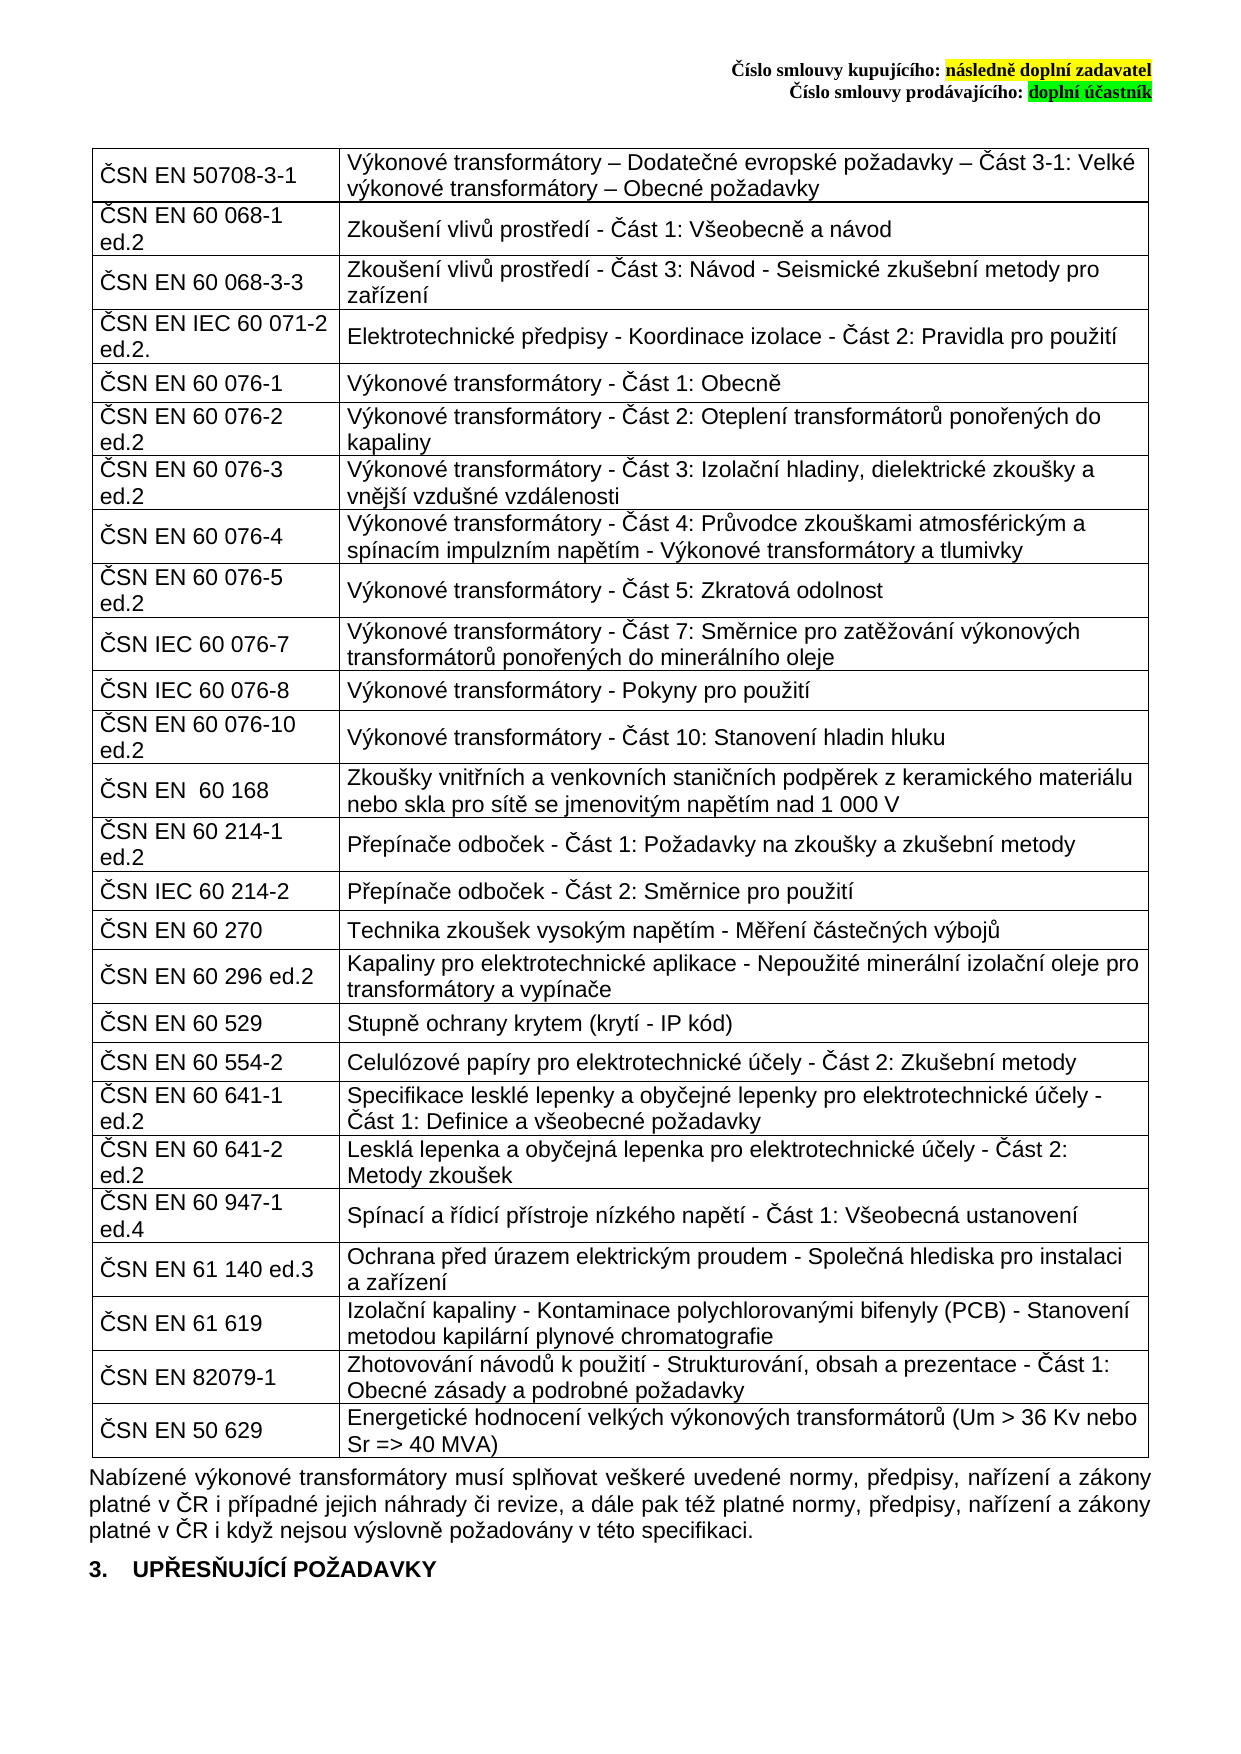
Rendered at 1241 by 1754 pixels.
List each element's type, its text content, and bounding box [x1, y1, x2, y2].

table_cell ČSN EN 60 270 [93, 911, 339, 949]
table_cell ČSN IEC 60 214-2 [93, 872, 339, 910]
table_cell Izolační kapaliny - Kontaminace polychlorovanými bifenyly (PCB) - Stanovení metodou kapilární plynové chromatografie [340, 1297, 1148, 1349]
table_cell Výkonové transformátory - Část 7: Směrnice pro zatěžování výkonových transformátorů ponořených do minerálního oleje [340, 618, 1148, 670]
table_cell Zkoušení vlivů prostředí - Část 3: Návod - Seismické zkušební metody pro zařízení [340, 256, 1148, 309]
table_cell ČSN IEC 60 076-7 [93, 618, 339, 670]
table_cell Spínací a řídicí přístroje nízkého napětí - Část 1: Všeobecná ustanovení [340, 1189, 1148, 1242]
table_cell Stupně ochrany krytem (krytí - IP kód) [340, 1004, 1148, 1042]
table_cell Lesklá lepenka a obyčejná lepenka pro elektrotechnické účely - Část 2: Metody zkoušek [340, 1136, 1148, 1188]
table_cell Elektrotechnické předpisy - Koordinace izolace - Část 2: Pravidla pro použití [340, 310, 1148, 363]
table_cell Zkoušení vlivů prostředí - Část 1: Všeobecně a návod [340, 203, 1148, 255]
table_cell ČSN EN 61 140 ed.3 [93, 1243, 339, 1296]
table_cell ČSN EN 60 296 ed.2 [93, 950, 339, 1003]
table_cell Kapaliny pro elektrotechnické aplikace - Nepoužité minerální izolační oleje pro transformátory a vypínače [340, 950, 1148, 1003]
table_cell ČSN EN 60 076-5 ed.2 [93, 564, 339, 617]
table_cell Zkoušky vnitřních a venkovních staničních podpěrek z keramického materiálu nebo skla pro sítě se jmenovitým napětím nad 1 000 V [340, 764, 1148, 817]
table_cell Výkonové transformátory – Dodatečné evropské požadavky – Část 3-1: Velké výkonové transformátory – Obecné požadavky [340, 149, 1148, 201]
table_cell ČSN EN 60 529 [93, 1004, 339, 1042]
table_cell ČSN EN 60 214-1 ed.2 [93, 818, 339, 871]
table_cell Specifikace lesklé lepenky a obyčejné lepenky pro elektrotechnické účely - Část 1: Definice a všeobecné požadavky [340, 1082, 1148, 1134]
table_cell Celulózové papíry pro elektrotechnické účely - Část 2: Zkušební metody [340, 1043, 1148, 1081]
table_cell ČSN EN 82079-1 [93, 1351, 339, 1403]
table_cell ČSN EN 60 076-3 ed.2 [93, 456, 339, 509]
table_cell ČSN EN 60 168 [93, 764, 339, 817]
table_cell ČSN EN IEC 60 071-2 ed.2. [93, 310, 339, 363]
table_cell ČSN EN 60 076-10 ed.2 [93, 711, 339, 763]
table_cell Energetické hodnocení velkých výkonových transformátorů (Um > 36 Kv nebo Sr => 40 MVA) [340, 1404, 1148, 1457]
table_cell Výkonové transformátory - Část 2: Oteplení transformátorů ponořených do kapaliny [340, 403, 1148, 455]
table_cell Výkonové transformátory - Pokyny pro použití [340, 671, 1148, 709]
table_cell ČSN EN 60 554-2 [93, 1043, 339, 1081]
table_cell Výkonové transformátory - Část 1: Obecně [340, 364, 1148, 402]
table_cell Výkonové transformátory - Část 10: Stanovení hladin hluku [340, 711, 1148, 763]
table_cell Technika zkoušek vysokým napětím - Měření částečných výbojů [340, 911, 1148, 949]
table_cell ČSN EN 60 641-1 ed.2 [93, 1082, 339, 1134]
table_cell ČSN IEC 60 076-8 [93, 671, 339, 709]
table_cell Přepínače odboček - Část 1: Požadavky na zkoušky a zkušební metody [340, 818, 1148, 871]
table_cell ČSN EN 60 068-1 ed.2 [93, 203, 339, 255]
table_cell ČSN EN 60 641-2 ed.2 [93, 1136, 339, 1188]
table_cell Výkonové transformátory - Část 4: Průvodce zkouškami atmosférickým a spínacím impulzním napětím - Výkonové transformátory a tlumivky [340, 510, 1148, 563]
list Upřesňující požadavky [89, 1556, 1152, 1582]
table_cell ČSN EN 60 076-1 [93, 364, 339, 402]
table_cell ČSN EN 50708-3-1 [93, 149, 339, 201]
table_cell Ochrana před úrazem elektrickým proudem - Společná hlediska pro instalaci a zařízení [340, 1243, 1148, 1296]
table_cell Výkonové transformátory - Část 5: Zkratová odolnost [340, 564, 1148, 617]
table_cell ČSN EN 60 076-2 ed.2 [93, 403, 339, 455]
table_cell Přepínače odboček - Část 2: Směrnice pro použití [340, 872, 1148, 910]
table_cell ČSN EN 60 076-4 [93, 510, 339, 563]
table_cell Výkonové transformátory - Část 3: Izolační hladiny, dielektrické zkoušky a vnější vzdušné vzdálenosti [340, 456, 1148, 509]
table_cell ČSN EN 50 629 [93, 1404, 339, 1457]
table_cell ČSN EN 60 947-1 ed.4 [93, 1189, 339, 1242]
table_cell ČSN EN 60 068-3-3 [93, 256, 339, 309]
table_cell ČSN EN 61 619 [93, 1297, 339, 1349]
table_cell Zhotovování návodů k použití - Strukturování, obsah a prezentace - Část 1: Obecné zásady a podrobné požadavky [340, 1351, 1148, 1403]
text Nabízené výkonové transformátory musí splňovat veškeré uvedené normy, předpisy, nařízení a zákony platné v ČR i případné jejich náhrady či revize, a dále pak též platné normy, předpisy, nařízení a zákony platné v ČR i když nejsou výslovně požadovány v této specifikaci. [89, 1464, 1152, 1543]
